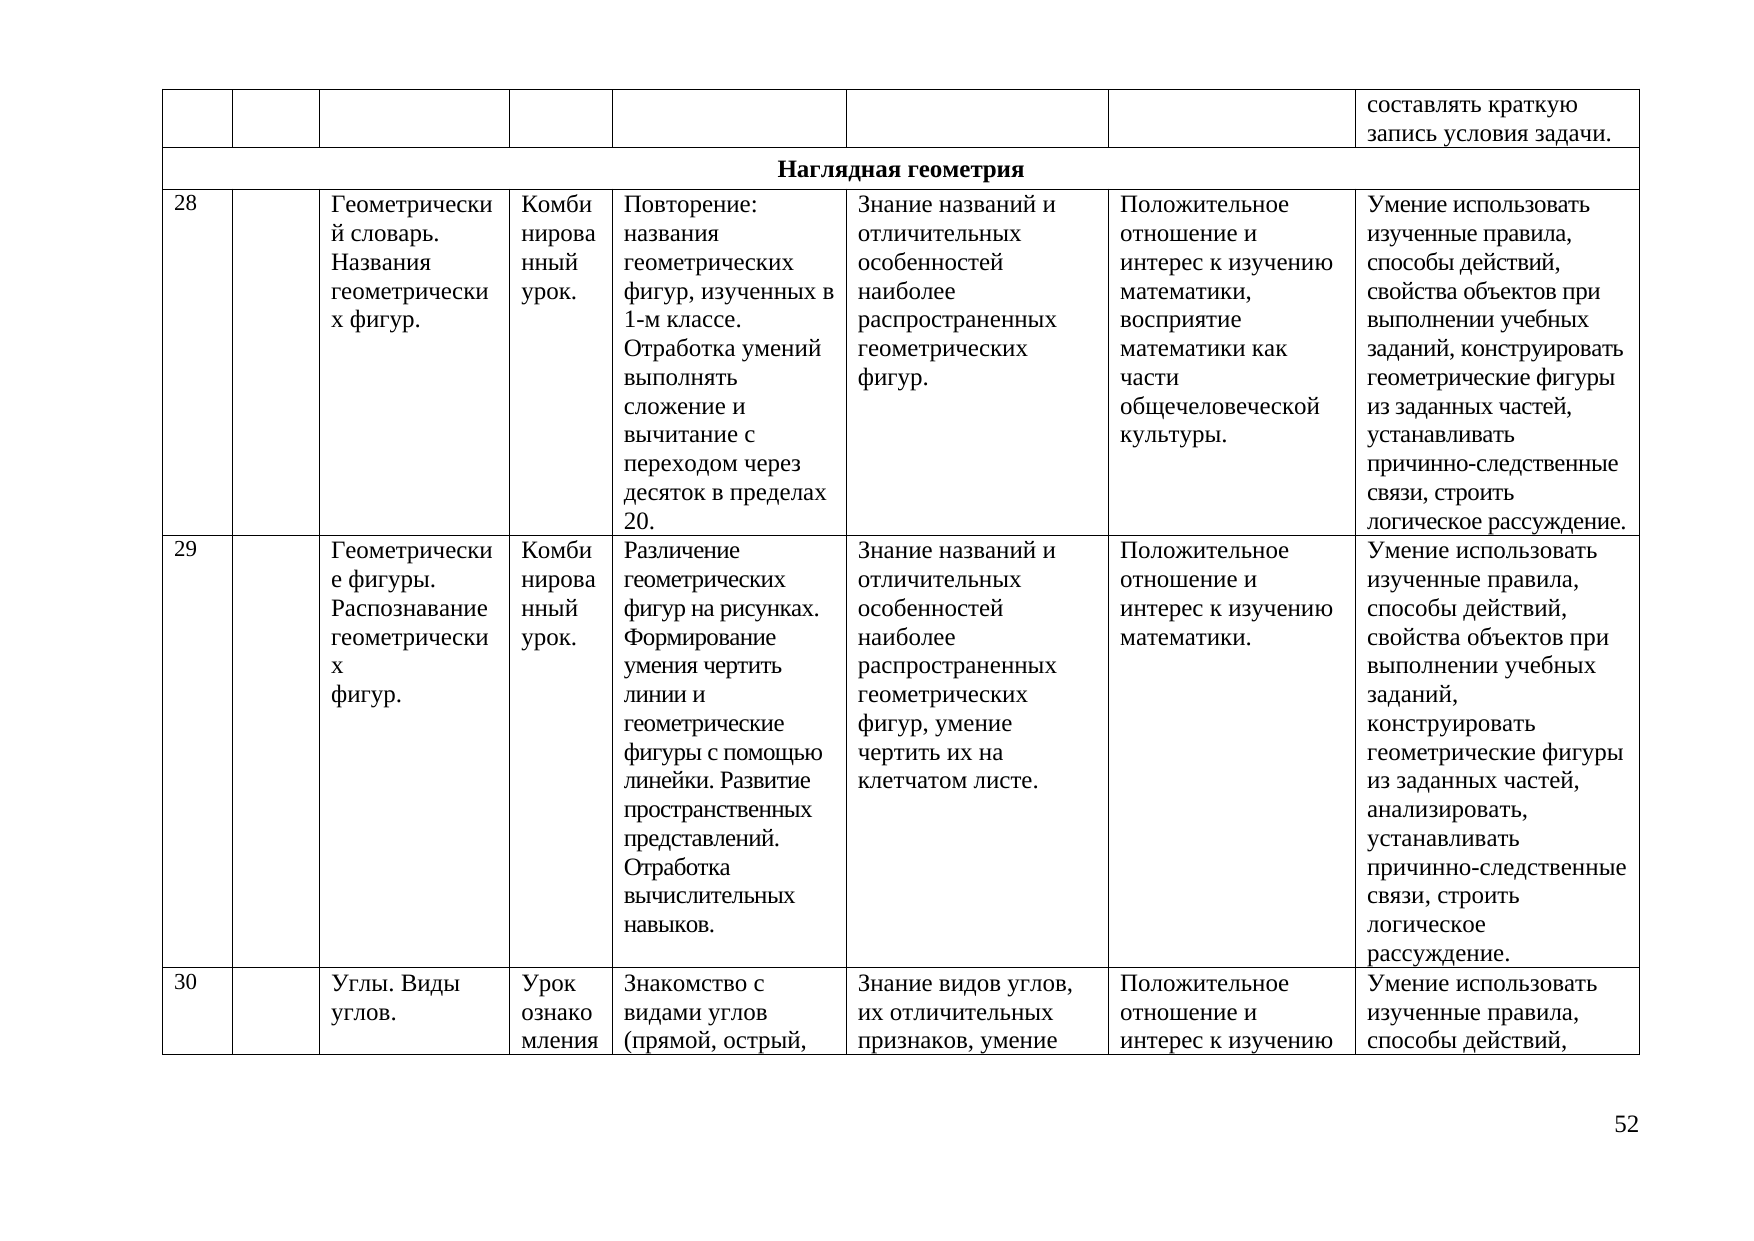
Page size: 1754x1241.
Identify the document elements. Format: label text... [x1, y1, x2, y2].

table_cell Умение использовать изученные правила, способы действий, свойства объектов при выполнении учебных заданий, конструировать геометрические фигуры из заданных частей, устанавливать причинно-следственные связи, строить логическое рассуждение. [1356, 190, 1639, 534]
table_cell Положительное отношение и интерес к изучению математики, восприятие математики как части общечеловеческой культуры. [1109, 190, 1355, 534]
table_cell Углы. Виды углов. [320, 968, 509, 1054]
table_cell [510, 90, 612, 147]
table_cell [1109, 968, 1355, 1054]
table_cell 29 [163, 536, 232, 967]
table_cell Положительное отношение и интерес к изучению математики. [1109, 536, 1355, 967]
table_cell 27 [163, 90, 232, 147]
table_cell Умение использовать изученные правила, способы действий, свойства объектов при выполнении учебных заданий, конструировать геометрические фигуры из заданных частей, анализировать, устанавливать причинно-следственные связи, строить логическое рассуждение. [1356, 536, 1639, 967]
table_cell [320, 90, 509, 147]
table_cell Знание названий и отличительных особенностей наиболее распространенных геометрических фигур, умение чертить их на клетчатом листе. [847, 536, 1108, 967]
table_cell Различение геометрических фигур на рисунках. Формирование умения чертить линии и геометрические фигуры с помощью линейки. Развитие пространственных представлений. Отработка вычислительных навыков. [613, 536, 846, 967]
table_cell Знание названий и отличительных особенностей наиболее распространенных геометрических фигур. [847, 190, 1108, 534]
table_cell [1356, 968, 1639, 1054]
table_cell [613, 90, 846, 147]
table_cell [847, 968, 1108, 1054]
table_cell [233, 536, 319, 967]
table_cell [233, 968, 319, 1054]
table_cell [233, 90, 319, 147]
table_cell Комбинированный урок. [510, 536, 612, 967]
table_cell 30 [163, 968, 232, 1054]
table_cell Геометрический словарь. Названия геометрических фигур. [320, 190, 509, 534]
table_cell 28 [163, 190, 232, 534]
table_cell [1356, 90, 1639, 147]
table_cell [510, 968, 612, 1054]
table_cell Наглядная геометрия [163, 148, 1639, 188]
table_cell [233, 190, 319, 534]
table_cell Геометрические фигуры. Распознавание геометрических фигур. [320, 536, 509, 967]
table_cell Повторение: названия геометрических фигур, изученных в 1-м классе. Отработка умений выполнять сложение и вычитание с переходом через десяток в пределах 20. [613, 190, 846, 534]
table_cell Комбинированный урок. [510, 190, 612, 534]
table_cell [847, 90, 1108, 147]
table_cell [1109, 90, 1355, 147]
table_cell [613, 968, 846, 1054]
